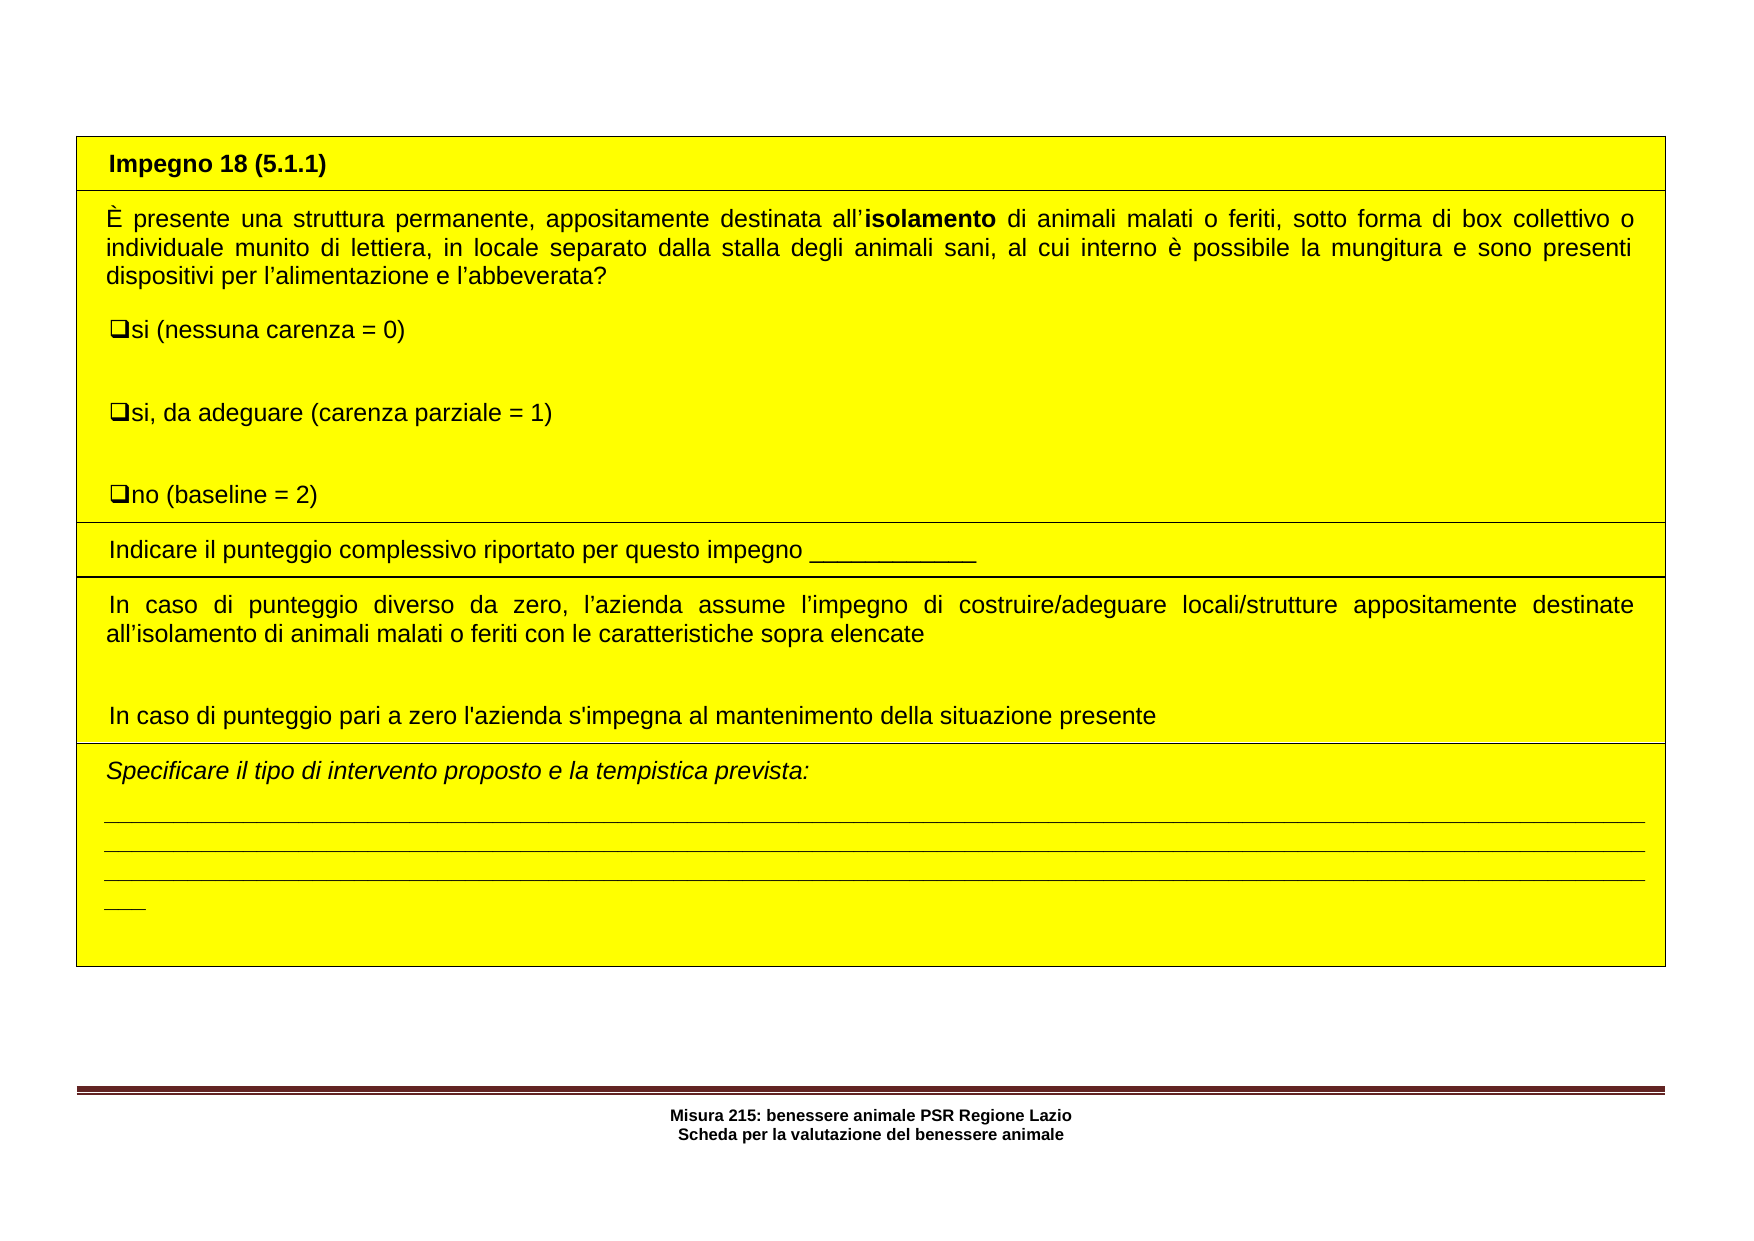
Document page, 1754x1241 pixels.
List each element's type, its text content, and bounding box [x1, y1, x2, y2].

table_cell Indicare il punteggio complessivo riportato per questo impegno ____________ [77, 523, 1665, 576]
table_header Impegno 18 (5.1.1) [77, 137, 1665, 190]
table_cell Specificare il tipo di intervento proposto e la tempistica prevista: ________________________________________________________________________________________________________________________________________________________________________________________________________________________________________________________________________________________________________________________________________________ [77, 744, 1665, 966]
table_cell È presente una struttura permanente, appositamente destinata all’isolamento di animali malati o feriti, sotto forma di box collettivo o individuale munito di lettiera, in locale separato dalla stalla degli animali sani, al cui interno è possibile la mungitura e sono presenti dispositivi per l’alimentazione e l’abbeverata? [77, 191, 1665, 303]
table_cell si (nessuna carenza = 0) si, da adeguare (carenza parziale = 1) no (baseline = 2) [77, 303, 1665, 522]
table_cell In caso di punteggio diverso da zero, l’azienda assume l’impegno di costruire/adeguare locali/strutture appositamente destinate all’isolamento di animali malati o feriti con le caratteristiche sopra elencate In caso di punteggio pari a zero l'azienda s'impegna al mantenimento della situazione presente [77, 578, 1665, 742]
